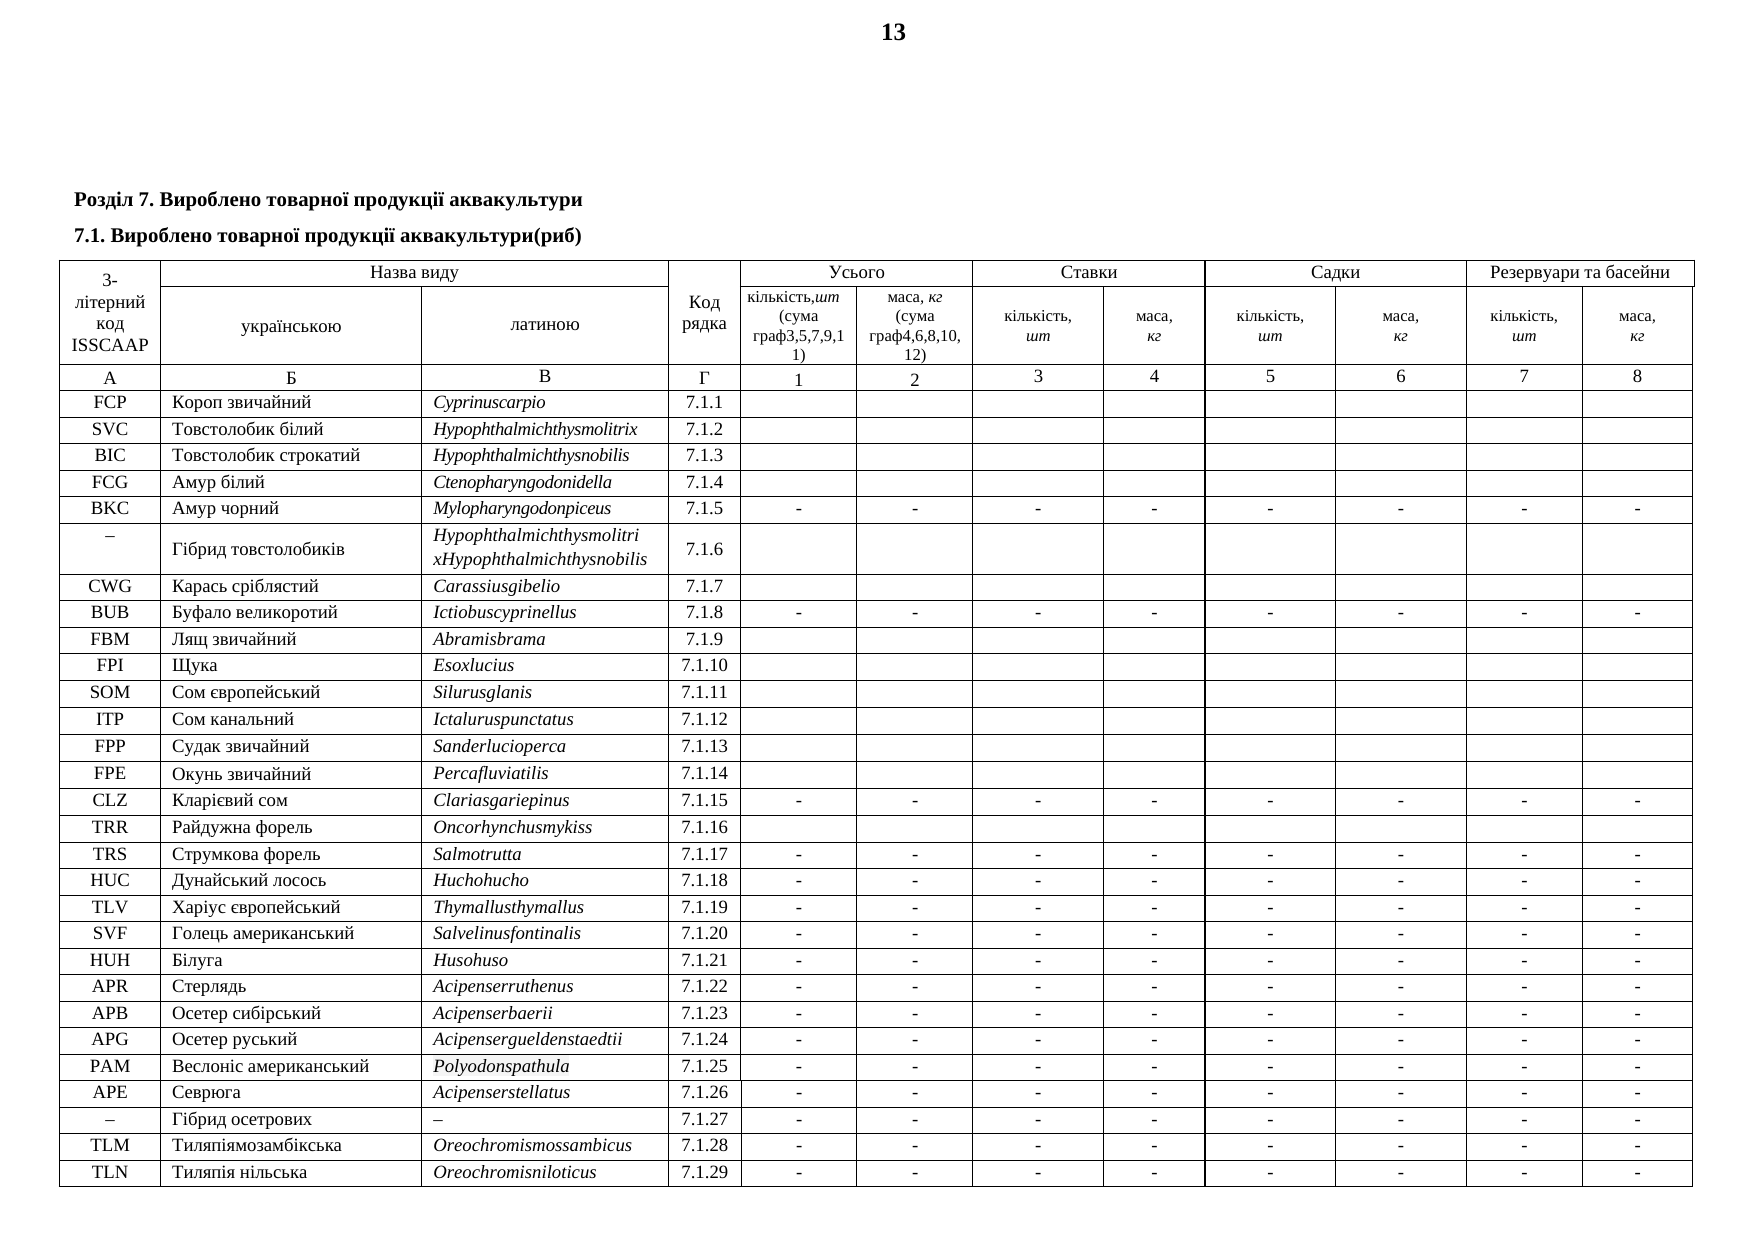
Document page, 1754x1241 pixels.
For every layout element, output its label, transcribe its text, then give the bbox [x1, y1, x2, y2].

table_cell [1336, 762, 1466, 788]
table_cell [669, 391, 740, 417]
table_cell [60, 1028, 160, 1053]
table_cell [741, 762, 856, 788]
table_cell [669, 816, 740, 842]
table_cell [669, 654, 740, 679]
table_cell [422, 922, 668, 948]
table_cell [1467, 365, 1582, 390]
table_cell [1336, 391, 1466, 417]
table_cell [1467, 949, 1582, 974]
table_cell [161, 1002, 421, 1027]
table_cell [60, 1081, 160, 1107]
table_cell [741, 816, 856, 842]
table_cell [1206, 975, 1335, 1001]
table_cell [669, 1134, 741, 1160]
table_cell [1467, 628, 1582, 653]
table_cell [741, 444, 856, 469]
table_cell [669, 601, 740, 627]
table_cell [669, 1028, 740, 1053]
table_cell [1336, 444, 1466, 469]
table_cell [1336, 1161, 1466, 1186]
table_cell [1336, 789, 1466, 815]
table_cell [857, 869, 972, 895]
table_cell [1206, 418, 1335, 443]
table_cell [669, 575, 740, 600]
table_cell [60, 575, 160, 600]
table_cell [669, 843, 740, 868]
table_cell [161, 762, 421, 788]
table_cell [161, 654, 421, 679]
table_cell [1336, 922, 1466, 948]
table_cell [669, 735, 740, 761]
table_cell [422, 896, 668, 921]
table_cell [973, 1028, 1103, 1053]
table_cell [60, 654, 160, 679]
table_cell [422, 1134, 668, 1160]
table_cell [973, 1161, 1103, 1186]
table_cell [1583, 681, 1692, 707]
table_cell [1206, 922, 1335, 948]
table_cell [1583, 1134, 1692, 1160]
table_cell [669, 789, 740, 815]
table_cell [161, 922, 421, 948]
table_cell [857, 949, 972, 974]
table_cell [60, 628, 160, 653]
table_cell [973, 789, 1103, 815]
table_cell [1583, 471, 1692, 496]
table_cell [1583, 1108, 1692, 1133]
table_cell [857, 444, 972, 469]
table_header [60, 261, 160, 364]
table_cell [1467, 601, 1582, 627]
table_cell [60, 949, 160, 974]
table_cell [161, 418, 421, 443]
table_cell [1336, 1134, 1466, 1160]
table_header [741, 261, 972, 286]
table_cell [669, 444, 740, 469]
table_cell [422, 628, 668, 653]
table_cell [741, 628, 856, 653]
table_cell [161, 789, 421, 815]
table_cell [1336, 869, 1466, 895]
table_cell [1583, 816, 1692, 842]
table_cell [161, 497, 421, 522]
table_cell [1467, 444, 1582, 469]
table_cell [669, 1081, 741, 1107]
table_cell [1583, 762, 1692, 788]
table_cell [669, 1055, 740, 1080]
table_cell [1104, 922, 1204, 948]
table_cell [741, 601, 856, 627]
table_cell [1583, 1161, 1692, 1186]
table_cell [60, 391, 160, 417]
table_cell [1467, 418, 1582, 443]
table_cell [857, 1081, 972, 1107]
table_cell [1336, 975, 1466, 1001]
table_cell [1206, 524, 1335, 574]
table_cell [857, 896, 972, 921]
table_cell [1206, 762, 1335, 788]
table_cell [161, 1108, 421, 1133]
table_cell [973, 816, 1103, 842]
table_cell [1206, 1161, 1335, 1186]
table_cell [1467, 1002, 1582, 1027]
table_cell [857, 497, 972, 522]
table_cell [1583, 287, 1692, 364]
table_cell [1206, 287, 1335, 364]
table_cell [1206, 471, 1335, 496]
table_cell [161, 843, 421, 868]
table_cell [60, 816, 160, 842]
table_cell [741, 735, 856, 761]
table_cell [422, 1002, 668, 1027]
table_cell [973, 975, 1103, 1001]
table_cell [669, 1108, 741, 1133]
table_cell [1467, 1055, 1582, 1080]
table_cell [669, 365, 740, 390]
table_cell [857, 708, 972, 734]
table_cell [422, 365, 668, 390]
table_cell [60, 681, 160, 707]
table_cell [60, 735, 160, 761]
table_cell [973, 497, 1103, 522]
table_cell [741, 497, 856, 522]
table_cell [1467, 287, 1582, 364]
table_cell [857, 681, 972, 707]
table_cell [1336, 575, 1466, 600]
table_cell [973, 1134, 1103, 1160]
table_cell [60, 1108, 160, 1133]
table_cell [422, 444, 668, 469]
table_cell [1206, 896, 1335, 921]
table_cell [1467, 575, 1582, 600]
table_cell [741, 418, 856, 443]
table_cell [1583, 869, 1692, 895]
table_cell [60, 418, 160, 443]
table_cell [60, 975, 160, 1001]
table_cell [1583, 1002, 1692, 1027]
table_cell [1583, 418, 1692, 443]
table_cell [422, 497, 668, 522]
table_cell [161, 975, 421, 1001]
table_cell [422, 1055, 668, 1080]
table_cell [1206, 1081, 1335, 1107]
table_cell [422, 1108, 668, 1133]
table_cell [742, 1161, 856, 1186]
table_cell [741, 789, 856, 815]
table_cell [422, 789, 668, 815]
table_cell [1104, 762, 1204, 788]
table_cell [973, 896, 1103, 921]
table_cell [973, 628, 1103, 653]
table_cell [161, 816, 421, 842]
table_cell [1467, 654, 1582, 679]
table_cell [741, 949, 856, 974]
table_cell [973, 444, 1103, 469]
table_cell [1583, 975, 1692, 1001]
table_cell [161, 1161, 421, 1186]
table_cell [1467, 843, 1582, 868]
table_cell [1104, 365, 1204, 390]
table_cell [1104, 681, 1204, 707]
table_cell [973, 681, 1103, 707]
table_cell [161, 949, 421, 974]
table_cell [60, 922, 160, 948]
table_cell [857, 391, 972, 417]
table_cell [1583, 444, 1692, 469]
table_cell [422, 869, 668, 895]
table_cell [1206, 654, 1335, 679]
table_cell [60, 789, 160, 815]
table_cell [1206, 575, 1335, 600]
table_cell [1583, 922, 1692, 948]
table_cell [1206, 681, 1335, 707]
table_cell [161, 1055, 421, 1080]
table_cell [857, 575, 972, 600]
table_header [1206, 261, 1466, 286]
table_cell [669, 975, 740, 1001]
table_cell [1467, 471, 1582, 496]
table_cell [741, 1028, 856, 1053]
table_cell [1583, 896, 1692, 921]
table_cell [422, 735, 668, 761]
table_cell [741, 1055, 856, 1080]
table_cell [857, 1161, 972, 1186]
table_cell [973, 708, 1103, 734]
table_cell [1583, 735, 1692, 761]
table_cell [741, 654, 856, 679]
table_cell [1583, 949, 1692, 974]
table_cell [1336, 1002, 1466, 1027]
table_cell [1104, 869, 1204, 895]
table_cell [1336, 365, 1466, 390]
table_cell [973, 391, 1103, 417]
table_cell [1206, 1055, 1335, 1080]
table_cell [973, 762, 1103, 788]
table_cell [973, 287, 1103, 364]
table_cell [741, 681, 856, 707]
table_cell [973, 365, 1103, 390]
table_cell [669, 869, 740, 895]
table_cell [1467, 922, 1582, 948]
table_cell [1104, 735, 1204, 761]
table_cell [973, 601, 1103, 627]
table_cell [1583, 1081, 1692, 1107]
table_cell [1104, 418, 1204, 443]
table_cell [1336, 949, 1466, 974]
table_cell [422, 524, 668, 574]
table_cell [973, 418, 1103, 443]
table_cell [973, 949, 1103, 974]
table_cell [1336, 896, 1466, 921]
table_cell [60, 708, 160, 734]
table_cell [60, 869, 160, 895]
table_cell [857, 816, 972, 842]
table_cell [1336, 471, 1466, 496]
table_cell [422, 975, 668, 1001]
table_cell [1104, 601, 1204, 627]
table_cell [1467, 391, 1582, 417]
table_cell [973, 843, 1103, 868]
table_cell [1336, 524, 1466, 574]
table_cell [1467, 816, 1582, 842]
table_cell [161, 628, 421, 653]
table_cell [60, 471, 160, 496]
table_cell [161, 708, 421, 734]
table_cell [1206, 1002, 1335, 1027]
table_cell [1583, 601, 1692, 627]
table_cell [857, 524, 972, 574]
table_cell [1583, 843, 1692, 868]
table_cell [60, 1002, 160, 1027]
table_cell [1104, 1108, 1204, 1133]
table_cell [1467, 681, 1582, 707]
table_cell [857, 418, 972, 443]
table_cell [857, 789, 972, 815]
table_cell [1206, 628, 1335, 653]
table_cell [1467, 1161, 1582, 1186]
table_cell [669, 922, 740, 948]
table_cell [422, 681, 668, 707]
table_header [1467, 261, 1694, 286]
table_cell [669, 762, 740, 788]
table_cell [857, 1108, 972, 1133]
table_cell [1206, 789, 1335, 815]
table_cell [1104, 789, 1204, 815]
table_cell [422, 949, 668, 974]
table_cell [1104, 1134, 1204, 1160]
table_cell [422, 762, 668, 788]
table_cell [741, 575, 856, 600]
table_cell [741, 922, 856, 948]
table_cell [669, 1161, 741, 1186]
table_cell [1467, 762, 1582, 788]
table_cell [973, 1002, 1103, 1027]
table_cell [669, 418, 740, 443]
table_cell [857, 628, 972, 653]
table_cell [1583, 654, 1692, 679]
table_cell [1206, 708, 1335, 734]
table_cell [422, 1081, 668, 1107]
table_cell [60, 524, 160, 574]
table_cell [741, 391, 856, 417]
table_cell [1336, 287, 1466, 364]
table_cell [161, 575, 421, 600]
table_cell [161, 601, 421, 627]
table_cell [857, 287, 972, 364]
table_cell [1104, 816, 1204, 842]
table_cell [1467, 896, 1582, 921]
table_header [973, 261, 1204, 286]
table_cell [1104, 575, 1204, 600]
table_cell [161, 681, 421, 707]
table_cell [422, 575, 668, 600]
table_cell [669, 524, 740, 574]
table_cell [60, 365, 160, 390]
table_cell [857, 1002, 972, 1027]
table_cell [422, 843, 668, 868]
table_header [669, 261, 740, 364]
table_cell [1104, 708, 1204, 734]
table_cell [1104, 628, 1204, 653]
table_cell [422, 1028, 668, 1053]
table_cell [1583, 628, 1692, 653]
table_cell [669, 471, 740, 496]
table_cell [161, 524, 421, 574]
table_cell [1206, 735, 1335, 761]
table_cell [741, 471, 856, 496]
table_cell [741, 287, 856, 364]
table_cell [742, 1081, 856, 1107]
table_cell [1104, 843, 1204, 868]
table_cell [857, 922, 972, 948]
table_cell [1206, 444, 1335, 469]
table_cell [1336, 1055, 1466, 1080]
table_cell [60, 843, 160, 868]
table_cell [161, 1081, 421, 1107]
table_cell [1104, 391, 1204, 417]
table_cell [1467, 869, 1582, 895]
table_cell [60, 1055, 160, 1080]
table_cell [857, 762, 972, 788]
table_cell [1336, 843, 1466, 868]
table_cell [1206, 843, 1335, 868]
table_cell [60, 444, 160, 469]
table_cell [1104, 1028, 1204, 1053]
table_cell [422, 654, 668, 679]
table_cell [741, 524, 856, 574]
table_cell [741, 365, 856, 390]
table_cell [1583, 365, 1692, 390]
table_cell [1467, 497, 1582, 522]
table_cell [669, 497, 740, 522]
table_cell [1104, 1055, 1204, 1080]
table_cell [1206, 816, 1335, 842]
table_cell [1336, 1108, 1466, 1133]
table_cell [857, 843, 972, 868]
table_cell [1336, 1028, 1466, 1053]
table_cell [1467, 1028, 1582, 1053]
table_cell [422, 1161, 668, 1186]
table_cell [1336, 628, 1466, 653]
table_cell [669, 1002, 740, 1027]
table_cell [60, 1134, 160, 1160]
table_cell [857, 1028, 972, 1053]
text 7.1. Вироблено товарної продукції аквакультури(риб) [59, 223, 1728, 247]
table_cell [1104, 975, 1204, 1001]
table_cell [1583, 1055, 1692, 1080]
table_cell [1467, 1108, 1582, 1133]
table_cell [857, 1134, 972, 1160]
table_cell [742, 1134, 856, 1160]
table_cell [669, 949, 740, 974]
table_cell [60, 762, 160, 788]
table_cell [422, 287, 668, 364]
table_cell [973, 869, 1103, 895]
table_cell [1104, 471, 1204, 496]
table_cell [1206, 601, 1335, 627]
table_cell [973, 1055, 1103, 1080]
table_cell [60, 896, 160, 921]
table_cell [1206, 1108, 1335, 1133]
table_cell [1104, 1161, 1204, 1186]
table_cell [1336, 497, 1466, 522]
text Розділ 7. Вироблено товарної продукції аквакультури [59, 187, 1728, 211]
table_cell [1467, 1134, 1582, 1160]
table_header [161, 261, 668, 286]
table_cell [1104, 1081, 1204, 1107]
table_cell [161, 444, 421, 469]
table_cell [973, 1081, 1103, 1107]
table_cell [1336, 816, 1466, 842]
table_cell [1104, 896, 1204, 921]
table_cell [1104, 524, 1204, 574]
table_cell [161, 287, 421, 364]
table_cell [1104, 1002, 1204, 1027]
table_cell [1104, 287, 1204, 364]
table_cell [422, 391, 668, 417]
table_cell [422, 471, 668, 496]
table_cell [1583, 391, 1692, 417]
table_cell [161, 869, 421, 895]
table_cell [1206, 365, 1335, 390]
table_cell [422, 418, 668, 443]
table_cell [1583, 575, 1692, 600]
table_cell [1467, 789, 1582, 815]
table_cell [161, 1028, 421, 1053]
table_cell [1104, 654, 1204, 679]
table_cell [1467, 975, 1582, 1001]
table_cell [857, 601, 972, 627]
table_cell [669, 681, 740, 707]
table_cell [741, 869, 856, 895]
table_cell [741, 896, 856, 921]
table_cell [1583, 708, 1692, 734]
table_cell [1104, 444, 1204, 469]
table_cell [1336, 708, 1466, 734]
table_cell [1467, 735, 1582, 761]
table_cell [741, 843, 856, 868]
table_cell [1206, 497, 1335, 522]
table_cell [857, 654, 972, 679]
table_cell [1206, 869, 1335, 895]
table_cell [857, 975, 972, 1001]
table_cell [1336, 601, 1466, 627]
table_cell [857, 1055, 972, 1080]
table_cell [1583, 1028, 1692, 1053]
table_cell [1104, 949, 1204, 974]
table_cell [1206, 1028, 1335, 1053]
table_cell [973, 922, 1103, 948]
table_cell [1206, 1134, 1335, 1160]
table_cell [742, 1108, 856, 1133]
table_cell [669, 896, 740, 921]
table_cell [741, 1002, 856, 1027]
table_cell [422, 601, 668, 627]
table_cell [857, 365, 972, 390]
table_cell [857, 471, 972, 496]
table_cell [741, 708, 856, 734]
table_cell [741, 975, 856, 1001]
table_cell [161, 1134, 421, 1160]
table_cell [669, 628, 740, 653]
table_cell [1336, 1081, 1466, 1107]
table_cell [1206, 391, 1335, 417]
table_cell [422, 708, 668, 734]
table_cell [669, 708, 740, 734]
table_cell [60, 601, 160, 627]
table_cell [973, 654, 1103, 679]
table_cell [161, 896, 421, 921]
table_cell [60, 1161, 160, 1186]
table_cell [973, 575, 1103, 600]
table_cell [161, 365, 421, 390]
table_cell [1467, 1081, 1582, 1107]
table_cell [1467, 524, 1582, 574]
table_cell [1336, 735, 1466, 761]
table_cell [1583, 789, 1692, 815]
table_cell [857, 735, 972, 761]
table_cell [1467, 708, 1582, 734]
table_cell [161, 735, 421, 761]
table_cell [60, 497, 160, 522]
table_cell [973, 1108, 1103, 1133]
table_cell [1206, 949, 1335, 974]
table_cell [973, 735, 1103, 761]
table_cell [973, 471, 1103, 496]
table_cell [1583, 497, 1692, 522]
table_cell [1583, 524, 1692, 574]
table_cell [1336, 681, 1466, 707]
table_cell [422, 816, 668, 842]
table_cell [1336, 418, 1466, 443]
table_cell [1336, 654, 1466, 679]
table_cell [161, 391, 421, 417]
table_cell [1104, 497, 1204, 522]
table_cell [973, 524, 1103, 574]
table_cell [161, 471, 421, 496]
